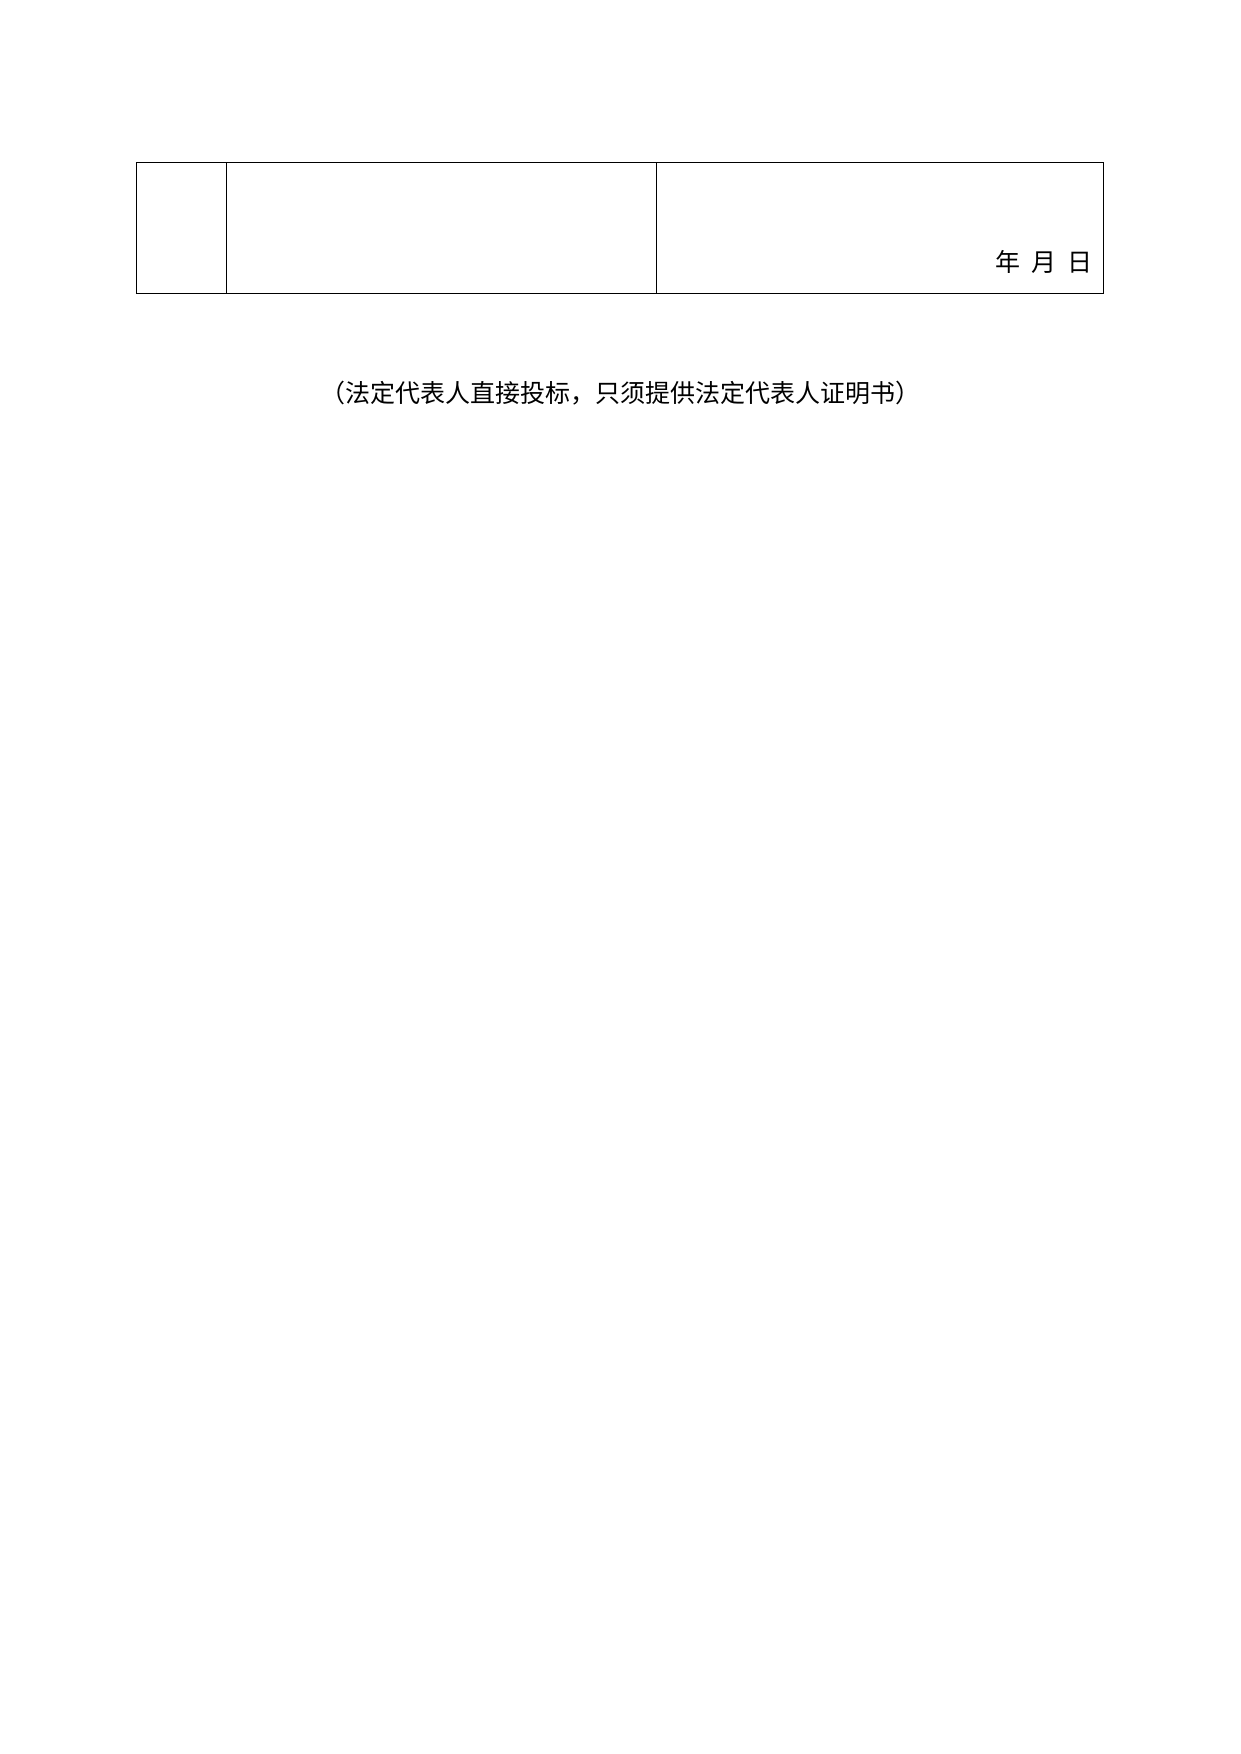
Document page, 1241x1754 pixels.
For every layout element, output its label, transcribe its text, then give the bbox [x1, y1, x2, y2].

table_cell （公章） 年 月 日 [657, 163, 1103, 293]
text （法定代表人直接投标，只须提供法定代表人证明书） [187, 359, 1053, 424]
